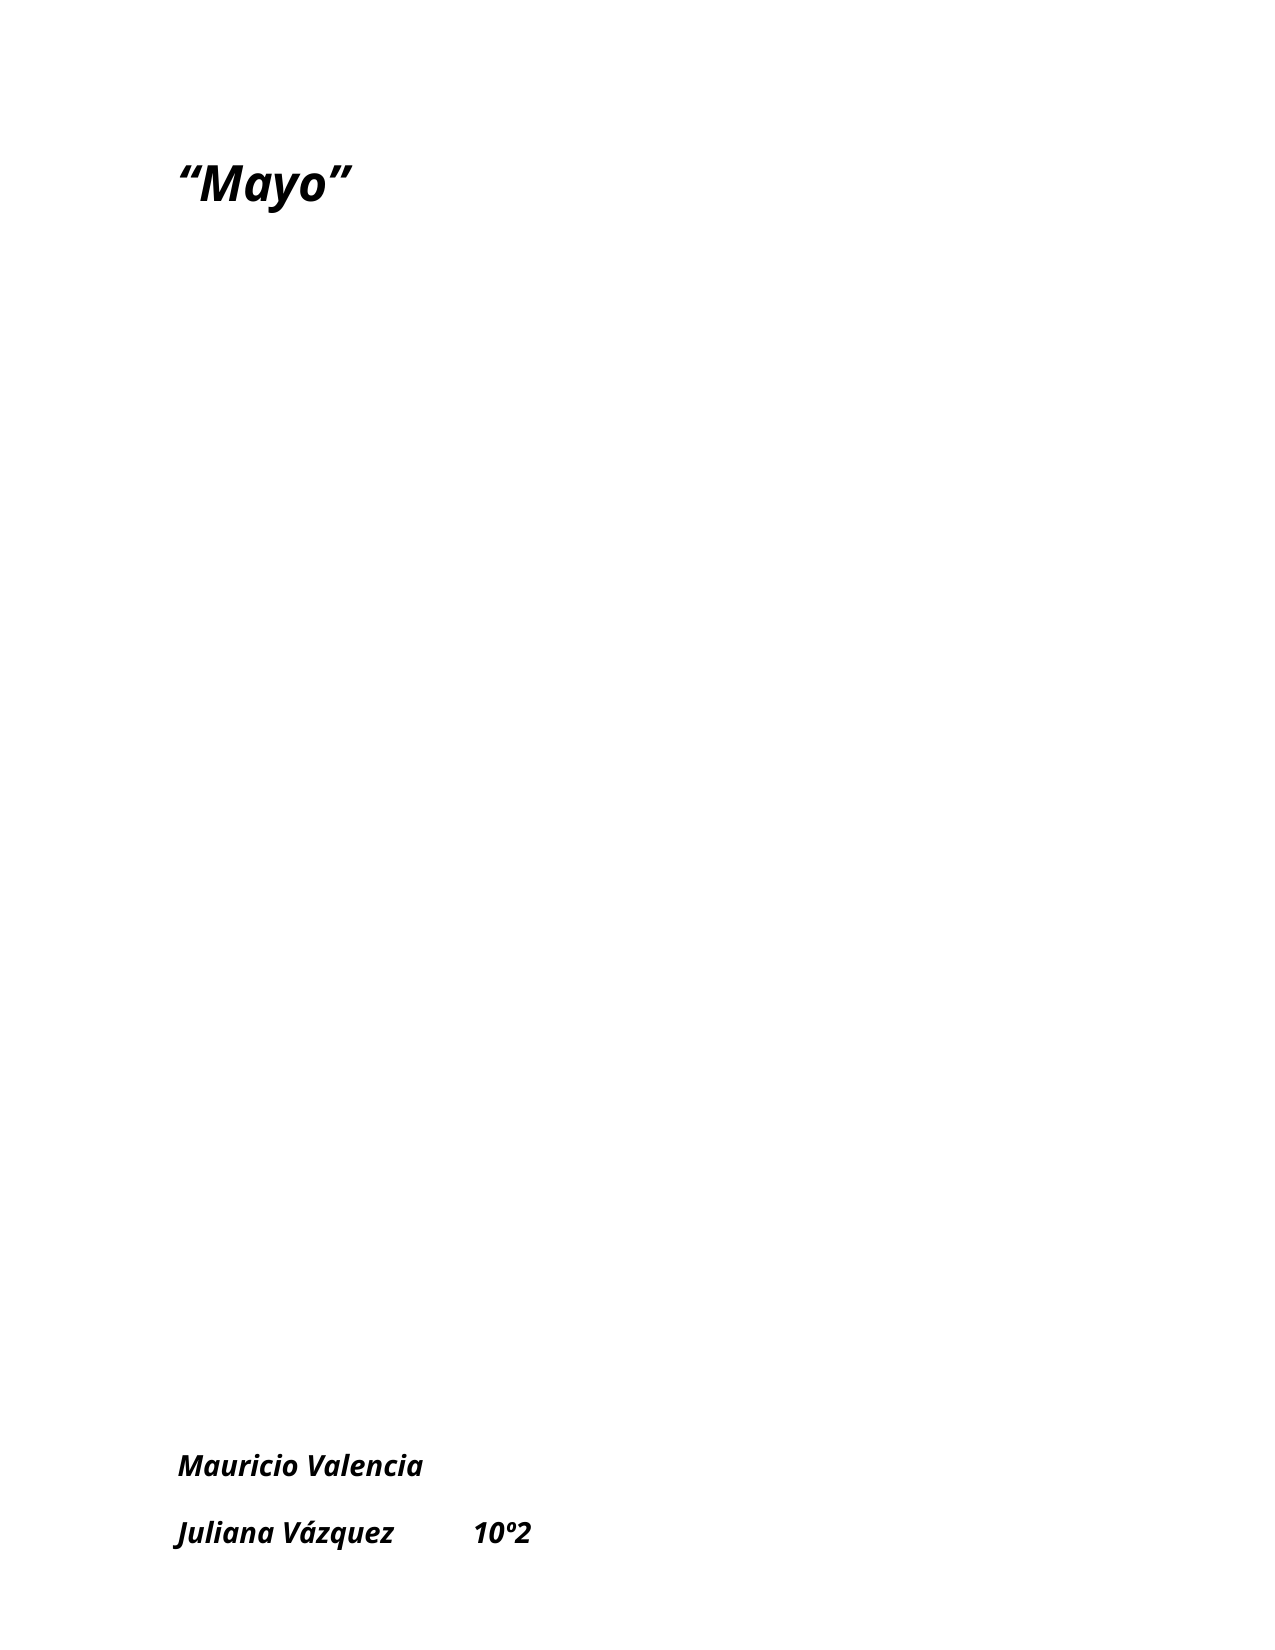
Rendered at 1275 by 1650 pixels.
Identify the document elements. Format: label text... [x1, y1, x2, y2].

text “Mayo” [177, 148, 1098, 216]
